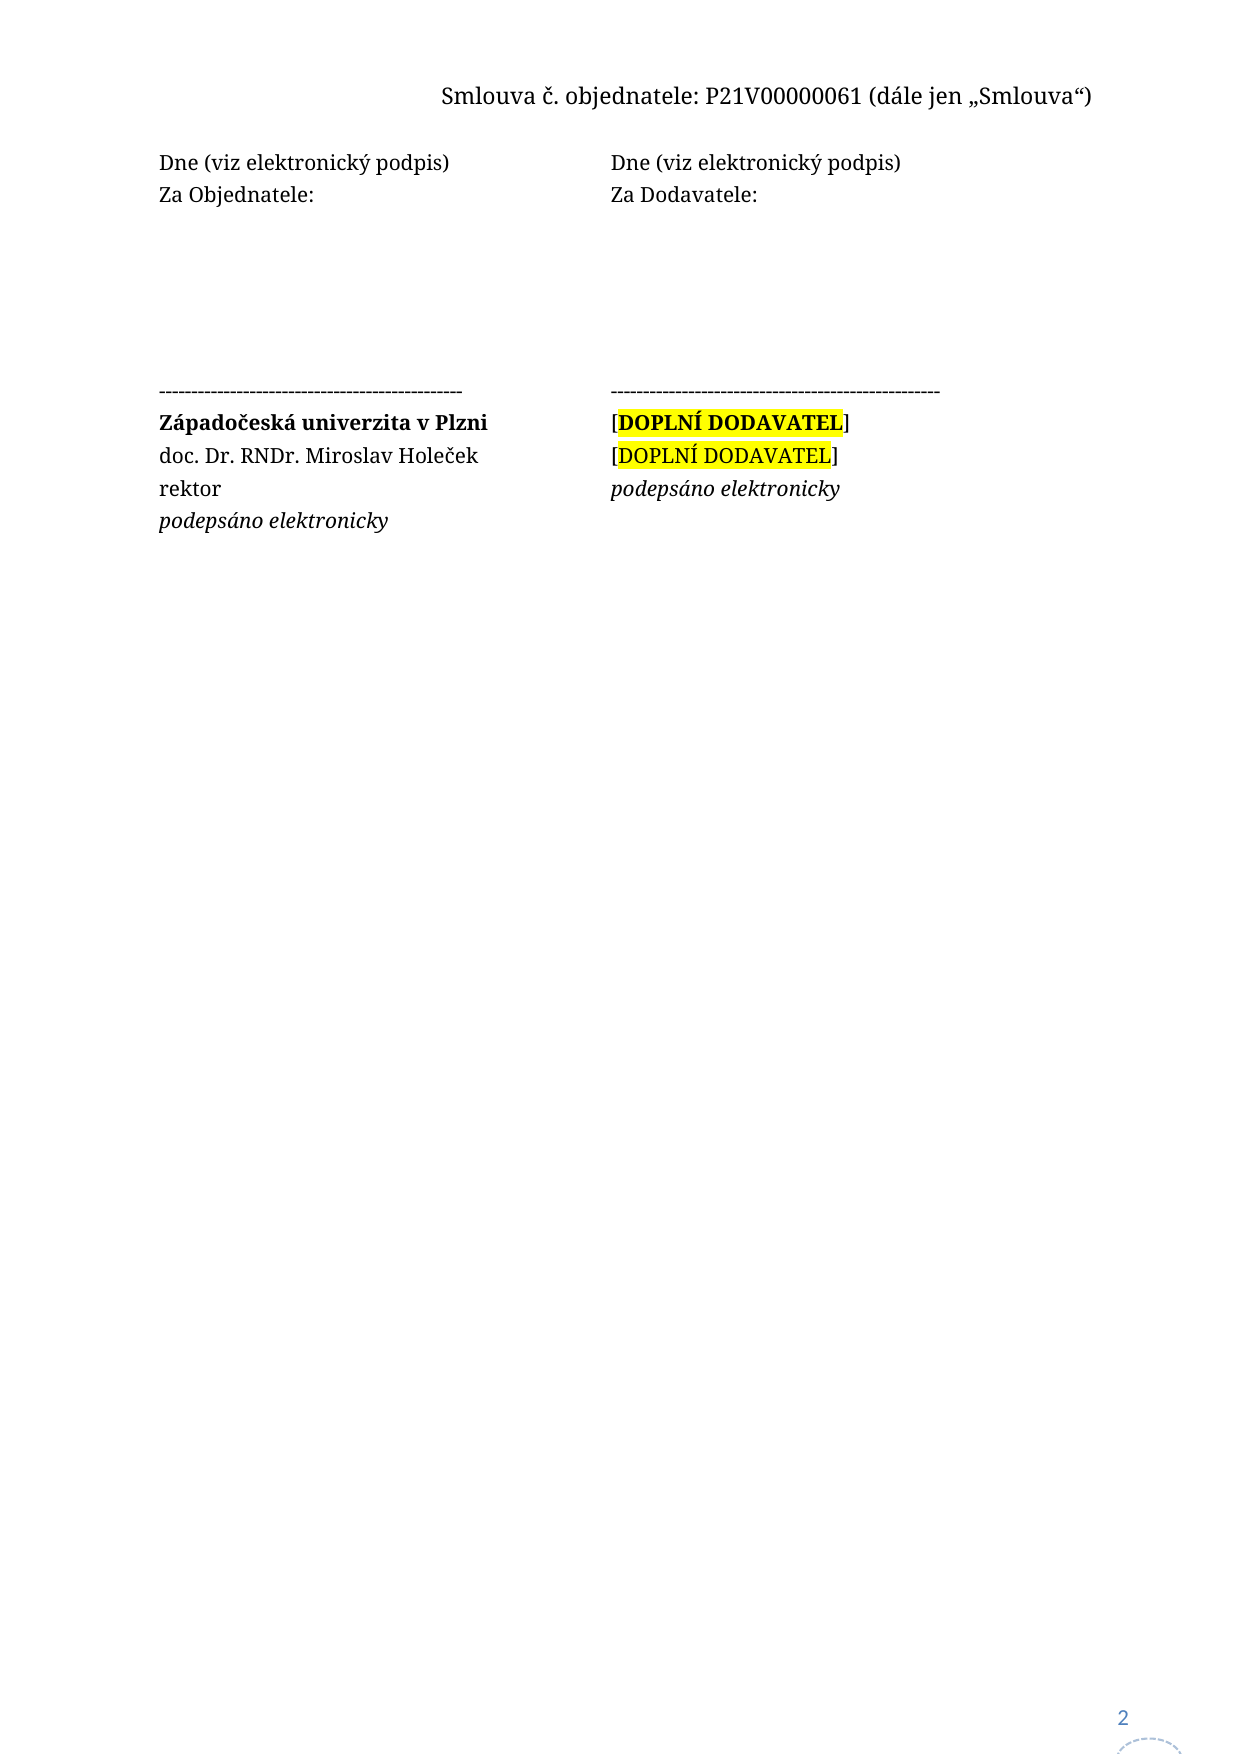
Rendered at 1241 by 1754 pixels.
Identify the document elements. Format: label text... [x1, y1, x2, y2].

table_header Dne (viz elektronický podpis) Za Objednatele: ----------------------------------------------- Západočeská univerzita v Plzni doc. Dr. RNDr. Miroslav Holeček rektor podepsáno elektronicky [148, 148, 599, 539]
table_header Dne (viz elektronický podpis) Za Dodavatele: --------------------------------------------------- [DOPLNÍ DODAVATEL] [DOPLNÍ DODAVATEL] podepsáno elektronicky [599, 148, 1051, 539]
